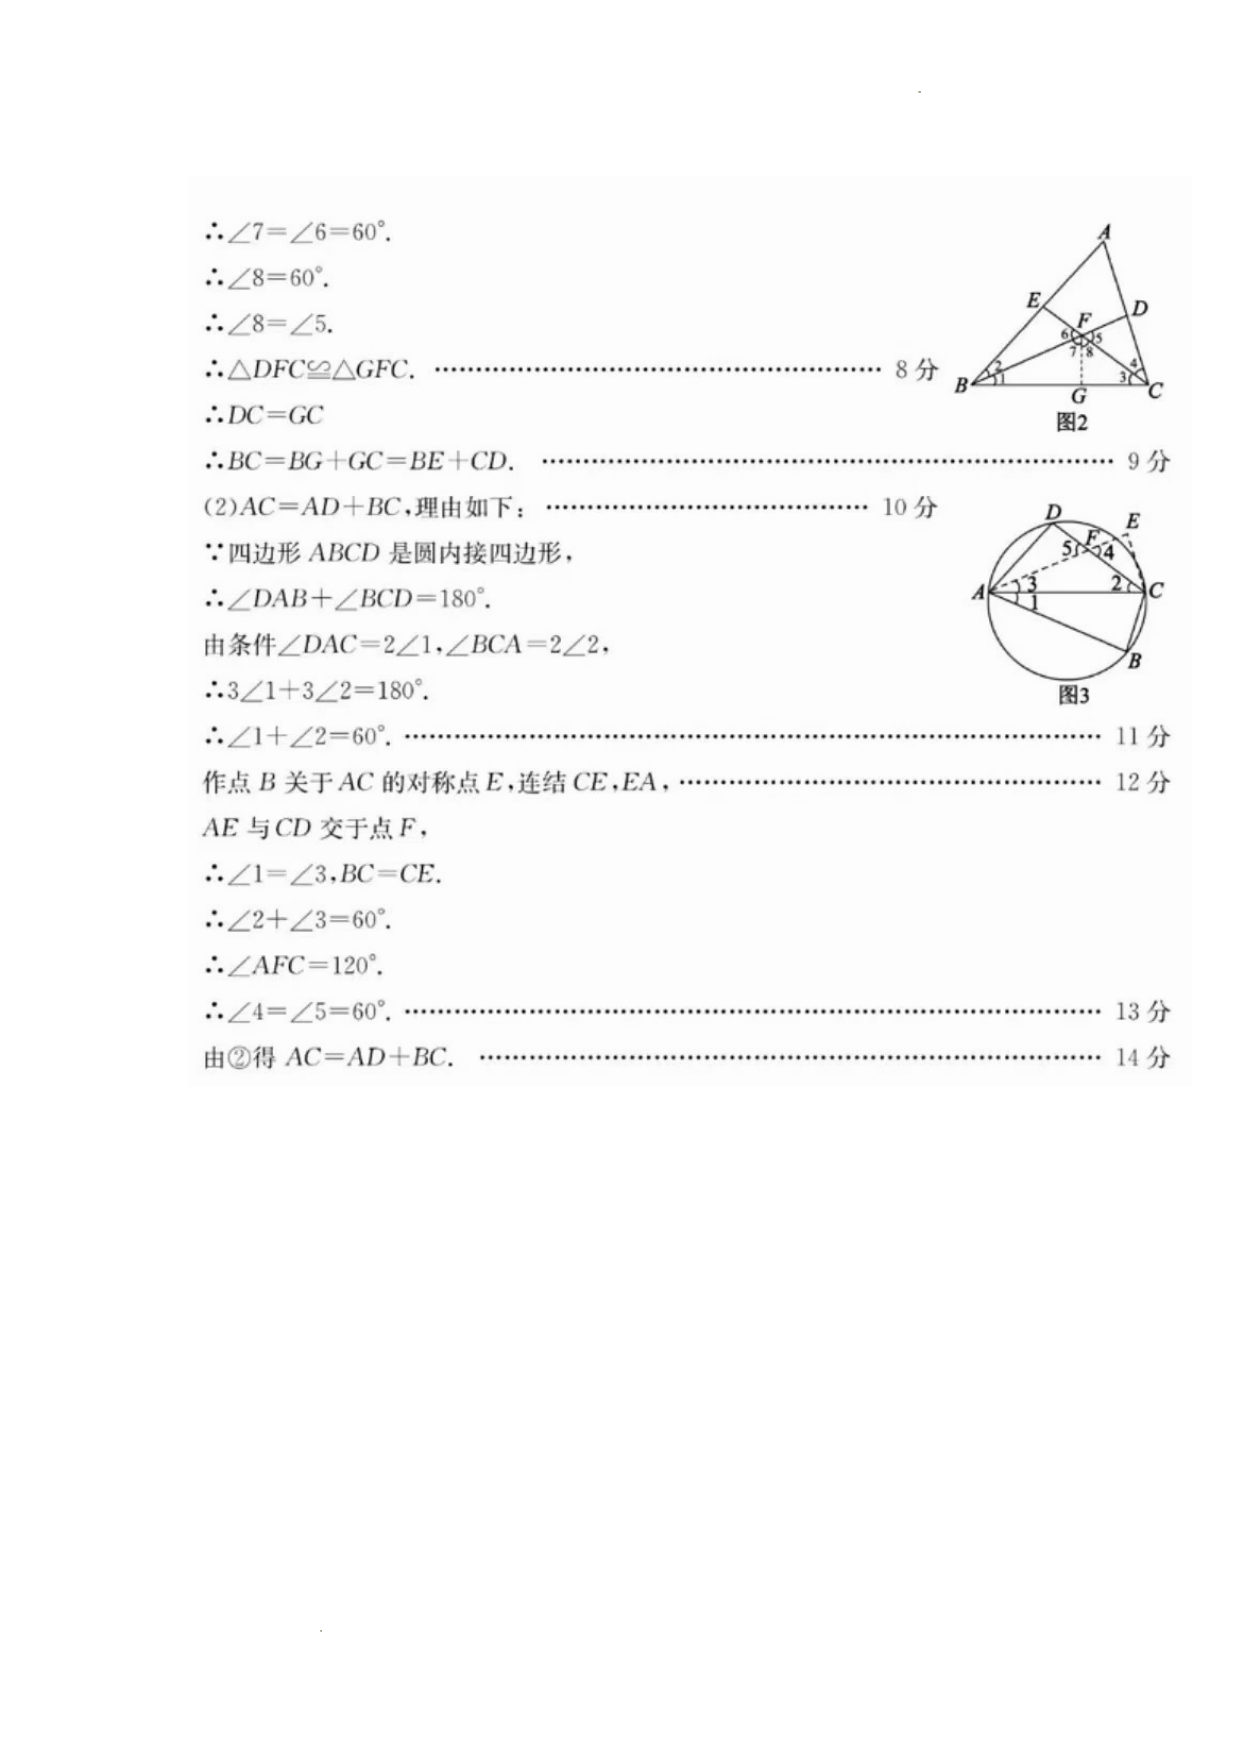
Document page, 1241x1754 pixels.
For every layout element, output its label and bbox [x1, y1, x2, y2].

picture [187, 176, 1192, 1087]
